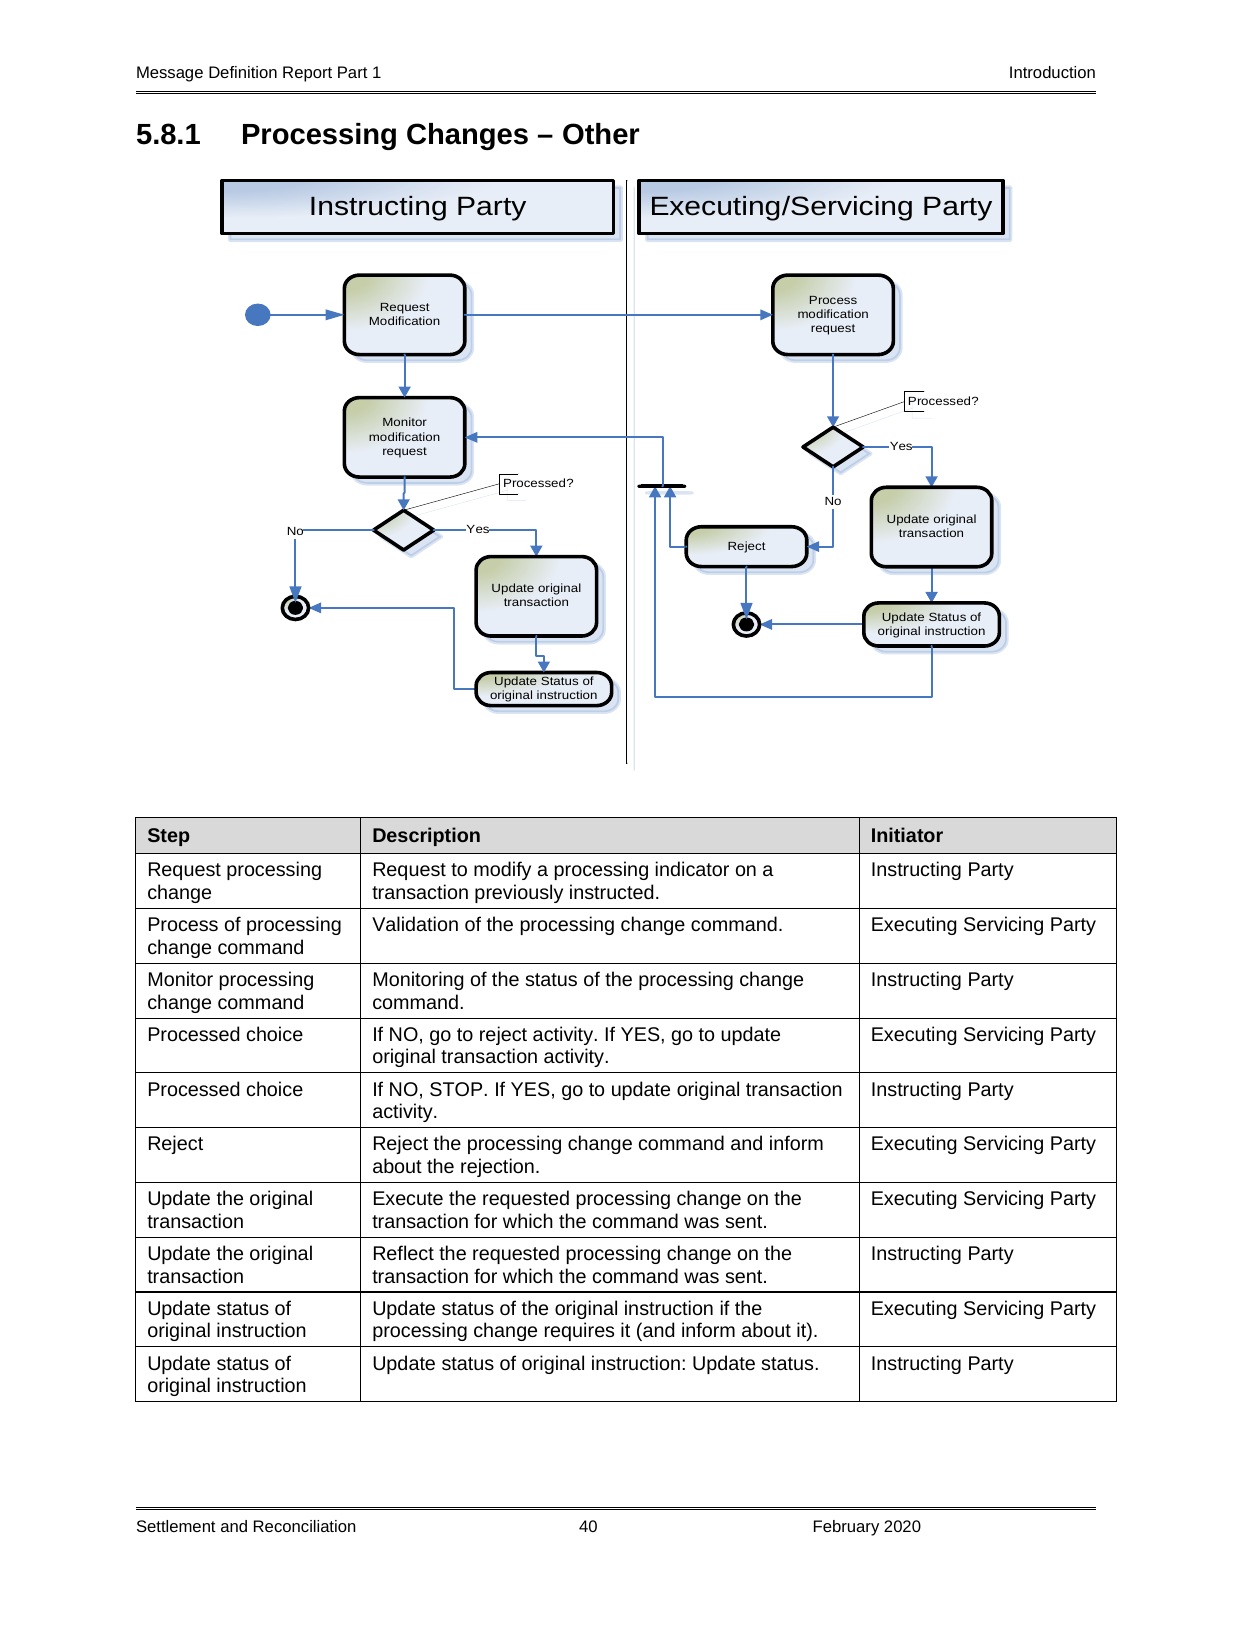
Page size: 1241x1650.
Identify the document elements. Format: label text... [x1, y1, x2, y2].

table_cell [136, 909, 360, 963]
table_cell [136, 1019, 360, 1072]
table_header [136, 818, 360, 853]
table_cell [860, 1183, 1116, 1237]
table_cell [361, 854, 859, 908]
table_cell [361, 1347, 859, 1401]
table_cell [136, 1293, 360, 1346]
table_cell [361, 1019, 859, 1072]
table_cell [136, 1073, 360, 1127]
subtitle Processing Changes – Other [136, 117, 1104, 151]
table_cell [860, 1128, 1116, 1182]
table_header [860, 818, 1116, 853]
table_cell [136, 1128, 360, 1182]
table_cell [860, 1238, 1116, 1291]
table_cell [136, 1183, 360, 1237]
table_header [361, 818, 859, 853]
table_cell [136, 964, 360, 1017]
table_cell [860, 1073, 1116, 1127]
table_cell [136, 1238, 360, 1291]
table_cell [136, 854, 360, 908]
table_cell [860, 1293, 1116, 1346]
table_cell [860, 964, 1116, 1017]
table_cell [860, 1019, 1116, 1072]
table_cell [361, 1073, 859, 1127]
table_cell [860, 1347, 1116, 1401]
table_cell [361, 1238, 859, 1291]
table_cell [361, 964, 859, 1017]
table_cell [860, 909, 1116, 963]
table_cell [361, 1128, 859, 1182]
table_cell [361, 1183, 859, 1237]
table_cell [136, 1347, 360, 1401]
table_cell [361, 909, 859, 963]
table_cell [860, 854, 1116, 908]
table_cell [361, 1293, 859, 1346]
